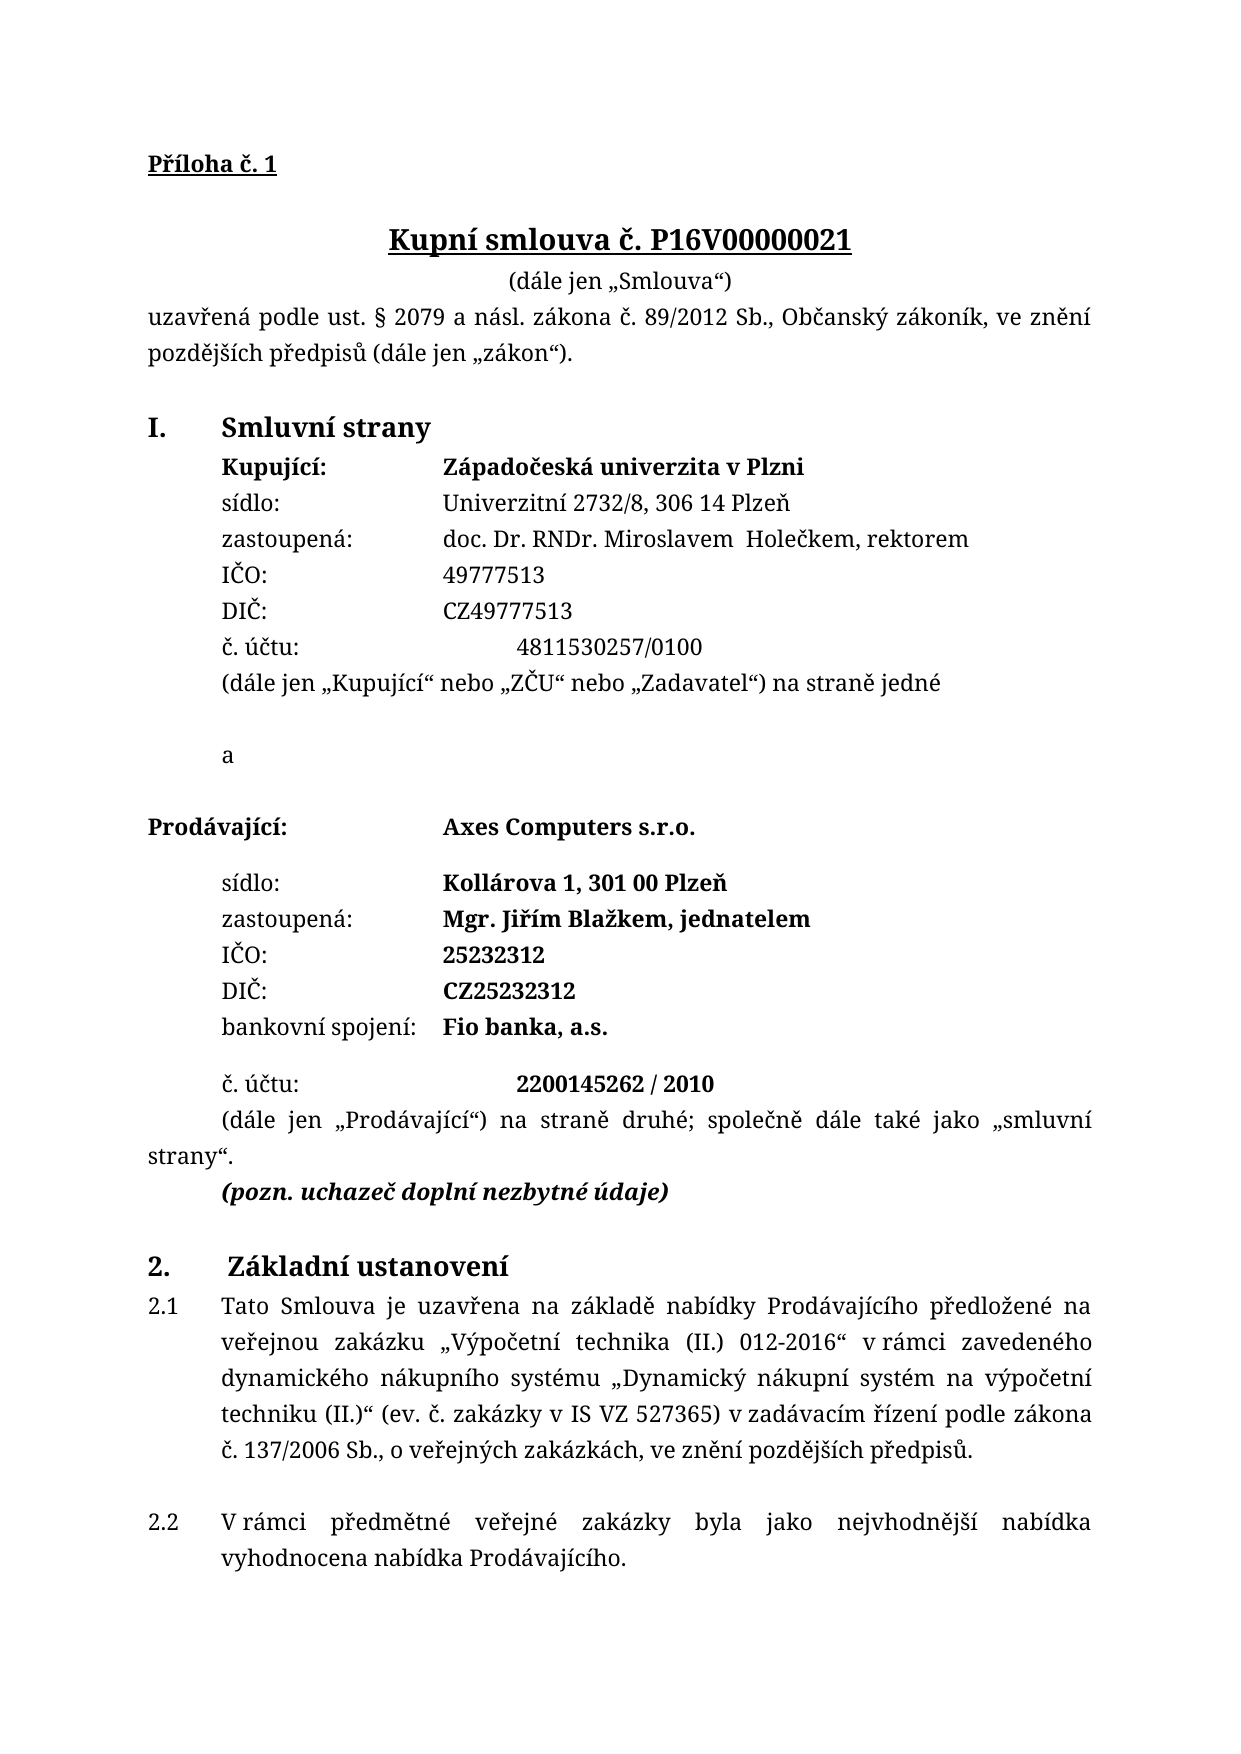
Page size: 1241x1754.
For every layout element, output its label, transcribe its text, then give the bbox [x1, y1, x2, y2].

text bankovní spojení: Fio banka, a.s. [148, 1011, 1093, 1042]
text I. Smluvní strany [148, 409, 1093, 446]
text (pozn. uchazeč doplní nezbytné údaje) [148, 1176, 1093, 1207]
text č. účtu: 4811530257/0100 [221, 631, 1093, 662]
text č. účtu: 2200145262 / 2010 [221, 1068, 1093, 1099]
text (dále jen „Prodávající“) na straně druhé; společně dále také jako „smluvní strany“. [148, 1104, 1093, 1171]
text (dále jen „Smlouva“) [148, 265, 1093, 296]
text zastoupená: Mgr. Jiřím Blažkem, jednatelem [221, 903, 1093, 934]
text zastoupená: doc. Dr. RNDr. Miroslavem Holečkem, rektorem [221, 523, 1093, 554]
text Kupující: Západočeská univerzita v Plzni [221, 451, 1093, 482]
text Kupní smlouva č. P16V00000021 [148, 219, 1093, 259]
text (dále jen „Kupující“ nebo „ZČU“ nebo „Zadavatel“) na straně jedné [221, 667, 1093, 698]
text sídlo: Univerzitní 2732/8, 306 14 Plzeň [221, 487, 1093, 518]
text DIČ: CZ25232312 [221, 975, 1093, 1006]
text a [221, 739, 1093, 770]
text 2.2 V rámci předmětné veřejné zakázky byla jako nejvhodnější nabídka vyhodnocena nabídka Prodávajícího. [148, 1506, 1093, 1573]
text Příloha č. 1 [148, 148, 1093, 179]
text Prodávající: Axes Computers s.r.o. [148, 811, 1093, 842]
text DIČ: CZ49777513 [221, 595, 1093, 626]
text 2. Základní ustanovení [148, 1248, 1093, 1284]
text IČO: 49777513 [221, 559, 1093, 590]
text 2.1 Tato Smlouva je uzavřena na základě nabídky Prodávajícího předložené na veřejnou zakázku „Výpočetní technika (II.) 012-2016“ v rámci zavedeného dynamického nákupního systému „Dynamický nákupní systém na výpočetní techniku (II.)“ (ev. č. zakázky v IS VZ 527365) v zadávacím řízení podle zákona č. 137/2006 Sb., o veřejných zakázkách, ve znění pozdějších předpisů. [148, 1290, 1093, 1465]
text sídlo: Kollárova 1, 301 00 Plzeň [221, 867, 1093, 899]
text uzavřená podle ust. § 2079 a násl. zákona č. 89/2012 Sb., Občanský zákoník, ve znění pozdějších předpisů (dále jen „zákon“). [148, 301, 1093, 368]
text IČO: 25232312 [221, 939, 1093, 971]
